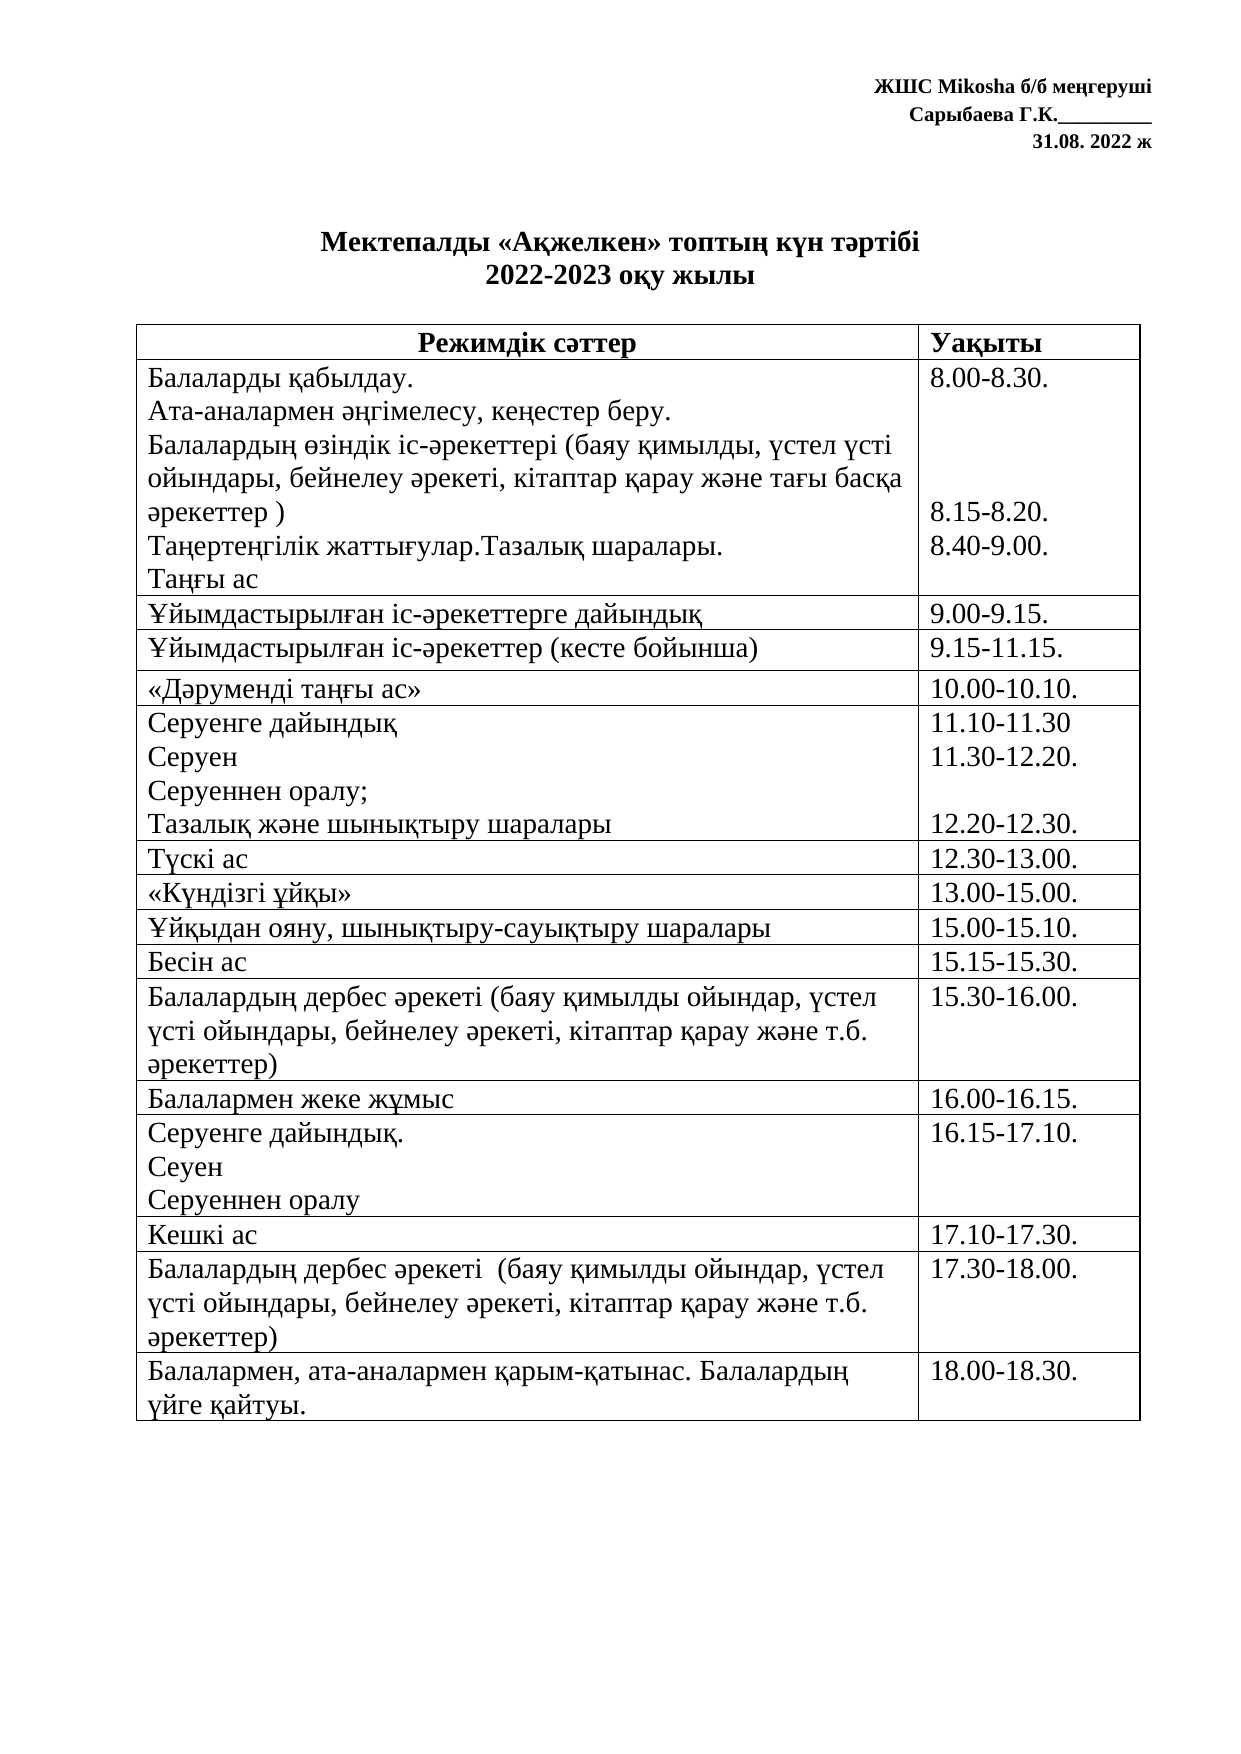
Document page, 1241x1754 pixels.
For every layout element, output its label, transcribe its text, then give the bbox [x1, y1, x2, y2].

table_header Уақыты [919, 325, 1139, 359]
table_cell 16.00-16.15. [919, 1081, 1139, 1114]
table_cell 16.15-17.10. [919, 1115, 1139, 1216]
table_cell Балалардың дербес әрекеті (баяу қимылды ойындар, үстел үсті ойындары, бейнелеу әрекеті, кітаптар қарау және т.б. әрекеттер) [137, 979, 918, 1080]
table_cell Түскі ас [137, 841, 918, 874]
table_cell 18.00-18.30. [919, 1353, 1139, 1420]
table_cell Ұйымдастырылған іс-әрекеттер (кесте бойынша) [137, 630, 918, 670]
table_cell 12.30-13.00. [919, 841, 1139, 874]
table_cell Ұйқыдан ояну, шынықтыру-сауықтыру шаралары [137, 910, 918, 943]
text Мектепалды «Ақжелкен» топтың күн тәртібі [89, 224, 1152, 257]
table_cell 17.30-18.00. [919, 1252, 1139, 1352]
table_header Режимдік сәттер [137, 325, 918, 359]
table_cell 15.30-16.00. [919, 979, 1139, 1080]
table_cell Серуенге дайындық Серуен Серуеннен оралу; Тазалық және шынықтыру шаралары [137, 706, 918, 840]
table_cell Балалармен, ата-аналармен қарым-қатынас. Балалардың үйге қайтуы. [137, 1353, 918, 1420]
table_cell 8.00-8.30. 8.15-8.20. 8.40-9.00. [919, 360, 1139, 595]
table_cell Серуенге дайындық. Сеуен Серуеннен оралу [137, 1115, 918, 1216]
table_cell «Дәруменді таңғы ас» [137, 671, 918, 704]
table_cell Бесін ас [137, 945, 918, 978]
table_cell Кешкі ас [137, 1217, 918, 1251]
text Сарыбаева Г.К._________ [89, 101, 1152, 126]
table_cell Ұйымдастырылған іс-әрекеттерге дайындық [137, 596, 918, 629]
table_cell «Күндізгі ұйқы» [137, 875, 918, 909]
table_cell Балаларды қабылдау. Ата-аналармен әңгімелесу, кеңестер беру. Балалардың өзіндік іс-әрекеттері (баяу қимылды, үстел үсті ойындары, бейнелеу әрекеті, кітаптар қарау және тағы басқа әрекеттер ) Таңертеңгілік жаттығулар.Тазалық шаралары. Таңғы ас [137, 360, 918, 595]
table_cell 15.15-15.30. [919, 945, 1139, 978]
text ЖШС Mikosha б/б меңгеруші [89, 74, 1152, 98]
table_cell Балалармен жеке жұмыс [137, 1081, 918, 1114]
table_cell 10.00-10.10. [919, 671, 1139, 704]
table_cell 15.00-15.10. [919, 910, 1139, 943]
text 2022-2023 оқу жылы [89, 257, 1152, 291]
text 31.08. 2022 ж [89, 129, 1152, 153]
table_cell Балалардың дербес әрекеті (баяу қимылды ойындар, үстел үсті ойындары, бейнелеу әрекеті, кітаптар қарау және т.б. әрекеттер) [137, 1252, 918, 1352]
table_cell 17.10-17.30. [919, 1217, 1139, 1251]
table_cell 9.00-9.15. [919, 596, 1139, 629]
table_cell 11.10-11.30 11.30-12.20. 12.20-12.30. [919, 706, 1139, 840]
table_cell 13.00-15.00. [919, 875, 1139, 909]
table_cell 9.15-11.15. [919, 630, 1139, 670]
